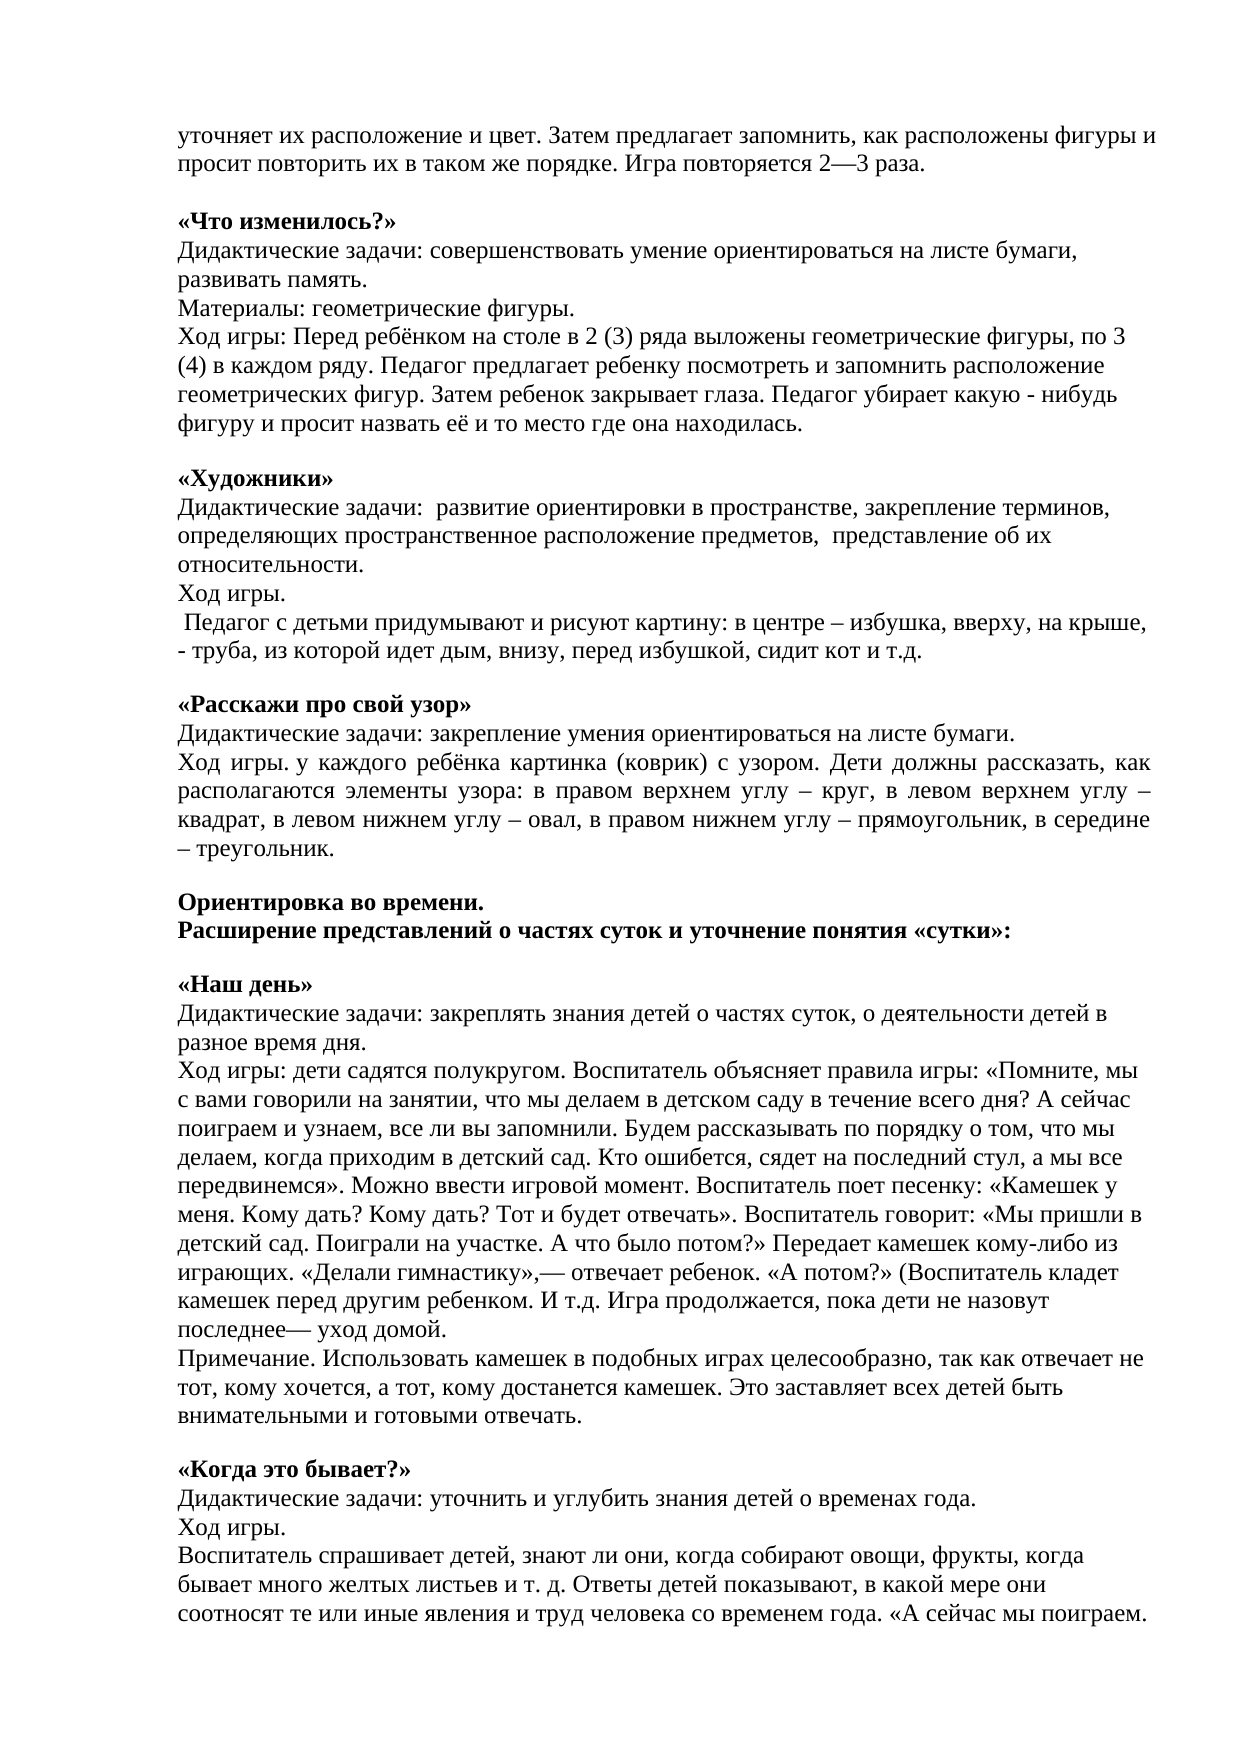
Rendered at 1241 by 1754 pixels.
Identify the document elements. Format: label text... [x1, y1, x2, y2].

text «Расскажи про свой узор» [177, 689, 1152, 718]
text Дидактические задачи: развитие ориентировки в пространстве, закрепление терминов, определяющих пространственное расположение предметов, представление об их относительности. [177, 492, 1152, 578]
text Дидактические задачи: уточнить и углубить знания детей о временах года. [177, 1483, 1152, 1512]
text Дидактические задачи: закрепление умения ориентироваться на листе бумаги. [177, 718, 1152, 747]
text «Наш день» [177, 969, 1152, 998]
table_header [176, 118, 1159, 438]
text Примечание. Использовать камешек в подобных играх целесообразно, так как отвечает не тот, кому хочется, а тот, кому достанется камешек. Это заставляет всех детей быть внимательными и готовыми отвечать. [177, 1343, 1152, 1429]
text «Художники» [177, 463, 1152, 492]
text «Когда это бывает?» [177, 1454, 1152, 1483]
text Ход игры. [177, 578, 1152, 607]
text Дидактические задачи: закреплять знания детей о частях суток, о деятельности детей в разное время дня. [177, 998, 1152, 1055]
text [177, 1540, 1152, 1627]
text Педагог с детьми придумывают и рисуют картину: в центре – избушка, вверху, на крыше, - труба, из которой идет дым, внизу, перед избушкой, сидит кот и т.д. [177, 607, 1152, 664]
text Ход игры. у каждого ребёнка картинка (коврик) с узором. Дети должны рассказать, как располагаются элементы узора: в правом верхнем углу – круг, в левом верхнем углу – квадрат, в левом нижнем углу – овал, в правом нижнем углу – прямоугольник, в середине – треугольник. [177, 747, 1152, 862]
text Ход игры. [177, 1512, 1152, 1540]
text Ориентировка во времени. [177, 887, 1152, 915]
text Расширение представлений о частях суток и уточнение понятия «сутки»: [177, 915, 1152, 944]
text Ход игры: дети садятся полукругом. Воспитатель объясняет правила игры: «Помните, мы с вами говорили на занятии, что мы делаем в детском саду в течение всего дня? А сейчас поиграем и узнаем, все ли вы запомнили. Будем рассказывать по порядку о том, что мы делаем, когда приходим в детский сад. Кто ошибется, сядет на последний стул, а мы все передвинемся». Можно ввести игровой момент. Воспитатель поет песенку: «Камешек у меня. Кому дать? Кому дать? Тот и будет отвечать». Воспитатель говорит: «Мы пришли в детский сад. Поиграли на участке. А что было потом?» Передает камешек кому-либо из играющих. «Делали гимнастику»,— отвечает ребенок. «А потом?» (Воспитатель кладет камешек перед другим ребенком. И т.д. Игра продолжается, пока дети не назовут последнее— уход домой. [177, 1055, 1152, 1343]
